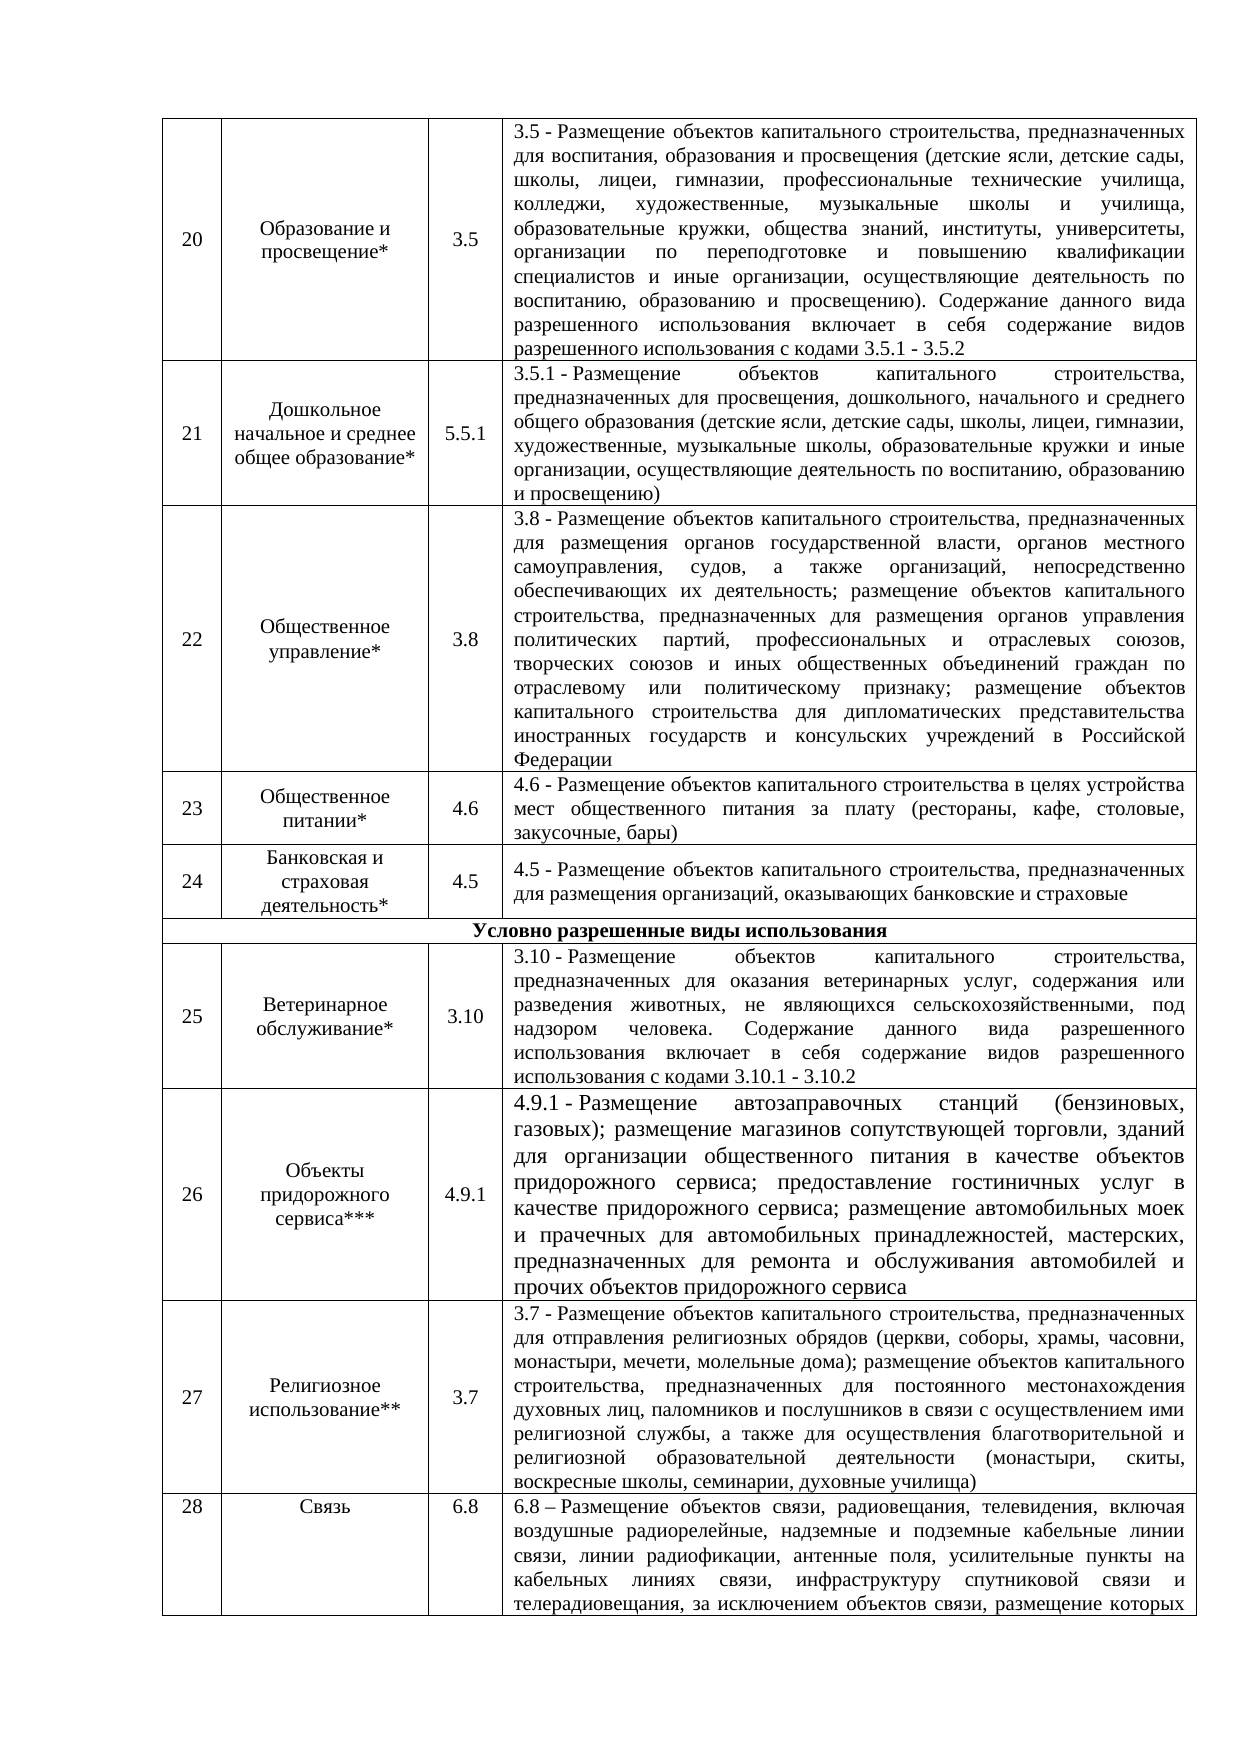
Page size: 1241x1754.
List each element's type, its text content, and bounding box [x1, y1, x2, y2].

table_cell 23 [163, 772, 221, 844]
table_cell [503, 1494, 1196, 1615]
table_cell 3.8 [429, 506, 502, 771]
table_cell Условно разрешенные виды использования [163, 919, 1196, 942]
table_cell Связь [222, 1494, 428, 1615]
table_cell 25 [163, 944, 221, 1088]
table_cell Общественное питании* [222, 772, 428, 844]
table_cell 21 [163, 361, 221, 505]
table_cell Ветеринарное обслуживание* [222, 944, 428, 1088]
table_cell 3.5.1 - Размещение объектов капитального строительства, предназначенных для просвещения, дошкольного, начального и среднего общего образования (детские ясли, детские сады, школы, лицеи, гимназии, художественные, музыкальные школы, образовательные кружки и иные организации, осуществляющие деятельность по воспитанию, образованию и просвещению) [503, 361, 1196, 505]
table_cell 6.8 [429, 1494, 502, 1615]
table_cell Банковская и страховая деятельность* [222, 845, 428, 917]
table_cell 4.6 - Размещение объектов капитального строительства в целях устройства мест общественного питания за плату (рестораны, кафе, столовые, закусочные, бары) [503, 772, 1196, 844]
table_cell 3.8 - Размещение объектов капитального строительства, предназначенных для размещения органов государственной власти, органов местного самоуправления, судов, а также организаций, непосредственно обеспечивающих их деятельность; размещение объектов капитального строительства, предназначенных для размещения органов управления политических партий, профессиональных и отраслевых союзов, творческих союзов и иных общественных объединений граждан по отраслевому или политическому признаку; размещение объектов капитального строительства для дипломатических представительства иностранных государств и консульских учреждений в Российской Федерации [503, 506, 1196, 771]
table_cell 3.10 [429, 944, 502, 1088]
table_cell 5.5.1 [429, 361, 502, 505]
table_cell 4.9.1 - Размещение автозаправочных станций (бензиновых, газовых); размещение магазинов сопутствующей торговли, зданий для организации общественного питания в качестве объектов придорожного сервиса; предоставление гостиничных услуг в качестве придорожного сервиса; размещение автомобильных моек и прачечных для автомобильных принадлежностей, мастерских, предназначенных для ремонта и обслуживания автомобилей и прочих объектов придорожного сервиса [503, 1089, 1196, 1300]
table_cell Общественное управление* [222, 506, 428, 771]
table_cell 3.5 - Размещение объектов капитального строительства, предназначенных для воспитания, образования и просвещения (детские ясли, детские сады, школы, лицеи, гимназии, профессиональные технические училища, колледжи, художественные, музыкальные школы и училища, образовательные кружки, общества знаний, институты, университеты, организации по переподготовке и повышению квалификации специалистов и иные организации, осуществляющие деятельность по воспитанию, образованию и просвещению). Содержание данного вида разрешенного использования включает в себя содержание видов разрешенного использования с кодами 3.5.1 - 3.5.2 [503, 119, 1196, 360]
table_cell 24 [163, 845, 221, 917]
table_cell 3.7 - Размещение объектов капитального строительства, предназначенных для отправления религиозных обрядов (церкви, соборы, храмы, часовни, монастыри, мечети, молельные дома); размещение объектов капитального строительства, предназначенных для постоянного местонахождения духовных лиц, паломников и послушников в связи с осуществлением ими религиозной службы, а также для осуществления благотворительной и религиозной образовательной деятельности (монастыри, скиты, воскресные школы, семинарии, духовные училища) [503, 1301, 1196, 1493]
table_cell 3.10 - Размещение объектов капитального строительства, предназначенных для оказания ветеринарных услуг, содержания или разведения животных, не являющихся сельскохозяйственными, под надзором человека. Содержание данного вида разрешенного использования включает в себя содержание видов разрешенного использования с кодами 3.10.1 - 3.10.2 [503, 944, 1196, 1088]
table_cell 4.5 - Размещение объектов капитального строительства, предназначенных для размещения организаций, оказывающих банковские и страховые [503, 845, 1196, 917]
table_cell Объекты придорожного сервиса*** [222, 1089, 428, 1300]
table_cell 20 [163, 119, 221, 360]
table_cell 26 [163, 1089, 221, 1300]
table_cell 27 [163, 1301, 221, 1493]
table_cell 3.5 [429, 119, 502, 360]
table_cell 4.9.1 [429, 1089, 502, 1300]
table_cell Религиозное использование** [222, 1301, 428, 1493]
table_cell Дошкольное начальное и среднее общее образование* [222, 361, 428, 505]
table_cell Образование и просвещение* [222, 119, 428, 360]
table_cell 28 [163, 1494, 221, 1615]
table_cell 3.7 [429, 1301, 502, 1493]
table_cell 4.5 [429, 845, 502, 917]
table_cell 4.6 [429, 772, 502, 844]
table_cell 22 [163, 506, 221, 771]
